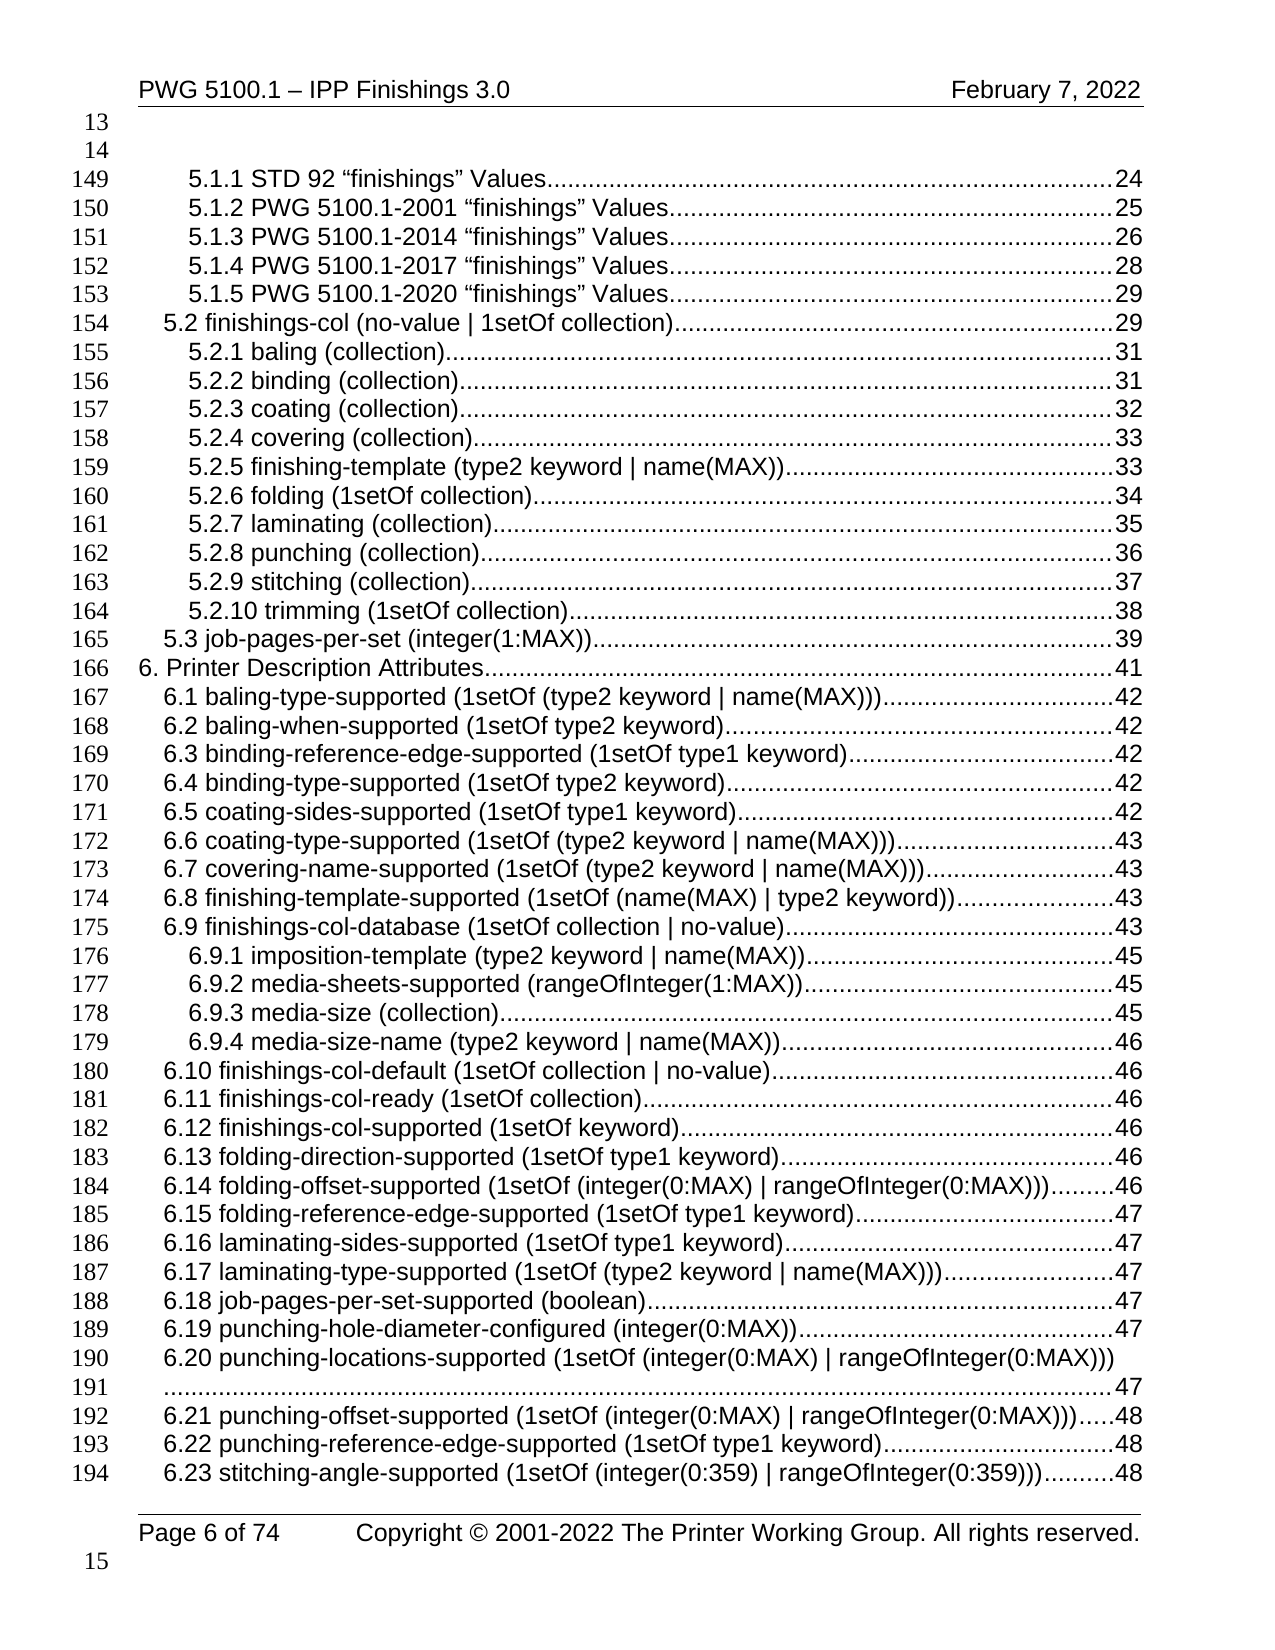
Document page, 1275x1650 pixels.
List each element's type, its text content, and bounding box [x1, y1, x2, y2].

text 6.9.3 media-size (collection) 45 [188, 998, 1144, 1027]
text 6.10 finishings-col-default (1setOf collection | no-value) 46 [163, 1056, 1144, 1084]
text 5.2.7 laminating (collection) 35 [188, 509, 1144, 538]
text 6.18 job-pages-per-set-supported (boolean) 47 [163, 1286, 1144, 1314]
text 5.1.1 STD 92 “finishings” Values 24 [188, 164, 1144, 193]
text 5.2.8 punching (collection) 36 [188, 538, 1144, 567]
text 5.2.1 baling (collection) 31 [188, 337, 1144, 366]
text 5.1.4 PWG 5100.1-2017 “finishings” Values 28 [188, 251, 1144, 279]
text 6.6 coating-type-supported (1setOf (type2 keyword | name(MAX))) 43 [163, 826, 1144, 854]
text 6.7 covering-name-supported (1setOf (type2 keyword | name(MAX))) 43 [163, 854, 1144, 883]
text 6.15 folding-reference-edge-supported (1setOf type1 keyword) 47 [163, 1199, 1144, 1228]
text 6.22 punching-reference-edge-supported (1setOf type1 keyword) 48 [163, 1429, 1144, 1458]
text 6.20 punching-locations-supported (1setOf (integer(0:MAX) | rangeOfInteger(0:MAX))) 47 [163, 1343, 1144, 1401]
text 6.13 folding-direction-supported (1setOf type1 keyword) 46 [163, 1142, 1144, 1171]
text 6.1 baling-type-supported (1setOf (type2 keyword | name(MAX))) 42 [163, 682, 1144, 711]
text 5.2.10 trimming (1setOf collection) 38 [188, 596, 1144, 624]
text 6.12 finishings-col-supported (1setOf keyword) 46 [163, 1113, 1144, 1142]
text 6.21 punching-offset-supported (1setOf (integer(0:MAX) | rangeOfInteger(0:MAX))) 48 [163, 1401, 1144, 1429]
text 6.2 baling-when-supported (1setOf type2 keyword) 42 [163, 711, 1144, 739]
text 6.17 laminating-type-supported (1setOf (type2 keyword | name(MAX))) 47 [163, 1257, 1144, 1286]
text 6.19 punching-hole-diameter-configured (integer(0:MAX)) 47 [163, 1314, 1144, 1343]
text 6.8 finishing-template-supported (1setOf (name(MAX) | type2 keyword)) 43 [163, 883, 1144, 912]
text 6.16 laminating-sides-supported (1setOf type1 keyword) 47 [163, 1228, 1144, 1257]
text 5.3 job-pages-per-set (integer(1:MAX)) 39 [163, 624, 1144, 653]
text 6.14 folding-offset-supported (1setOf (integer(0:MAX) | rangeOfInteger(0:MAX))) 46 [163, 1171, 1144, 1199]
text 6.23 stitching-angle-supported (1setOf (integer(0:359) | rangeOfInteger(0:359))) 48 [163, 1458, 1144, 1487]
text 6.9 finishings-col-database (1setOf collection | no-value) 43 [163, 912, 1144, 941]
text 5.2.5 finishing-template (type2 keyword | name(MAX)) 33 [188, 452, 1144, 481]
text 6.4 binding-type-supported (1setOf type2 keyword) 42 [163, 768, 1144, 797]
text 5.2.9 stitching (collection) 37 [188, 567, 1144, 596]
text 5.2.4 covering (collection) 33 [188, 423, 1144, 452]
text 6.9.4 media-size-name (type2 keyword | name(MAX)) 46 [188, 1027, 1144, 1056]
text 6.9.1 imposition-template (type2 keyword | name(MAX)) 45 [188, 941, 1144, 969]
text 5.1.3 PWG 5100.1-2014 “finishings” Values 26 [188, 222, 1144, 251]
text 6.5 coating-sides-supported (1setOf type1 keyword) 42 [163, 797, 1144, 826]
text 5.2 finishings-col (no-value | 1setOf collection) 29 [163, 308, 1144, 337]
text 5.2.3 coating (collection) 32 [188, 394, 1144, 423]
text 5.1.5 PWG 5100.1-2020 “finishings” Values 29 [188, 279, 1144, 308]
text 5.1.2 PWG 5100.1-2001 “finishings” Values 25 [188, 193, 1144, 222]
text 6. Printer Description Attributes 41 [138, 653, 1144, 682]
text 6.11 finishings-col-ready (1setOf collection) 46 [163, 1084, 1144, 1113]
text 5.2.2 binding (collection) 31 [188, 366, 1144, 394]
text 6.9.2 media-sheets-supported (rangeOfInteger(1:MAX)) 45 [188, 969, 1144, 998]
text 6.3 binding-reference-edge-supported (1setOf type1 keyword) 42 [163, 739, 1144, 768]
text 5.2.6 folding (1setOf collection) 34 [188, 481, 1144, 509]
